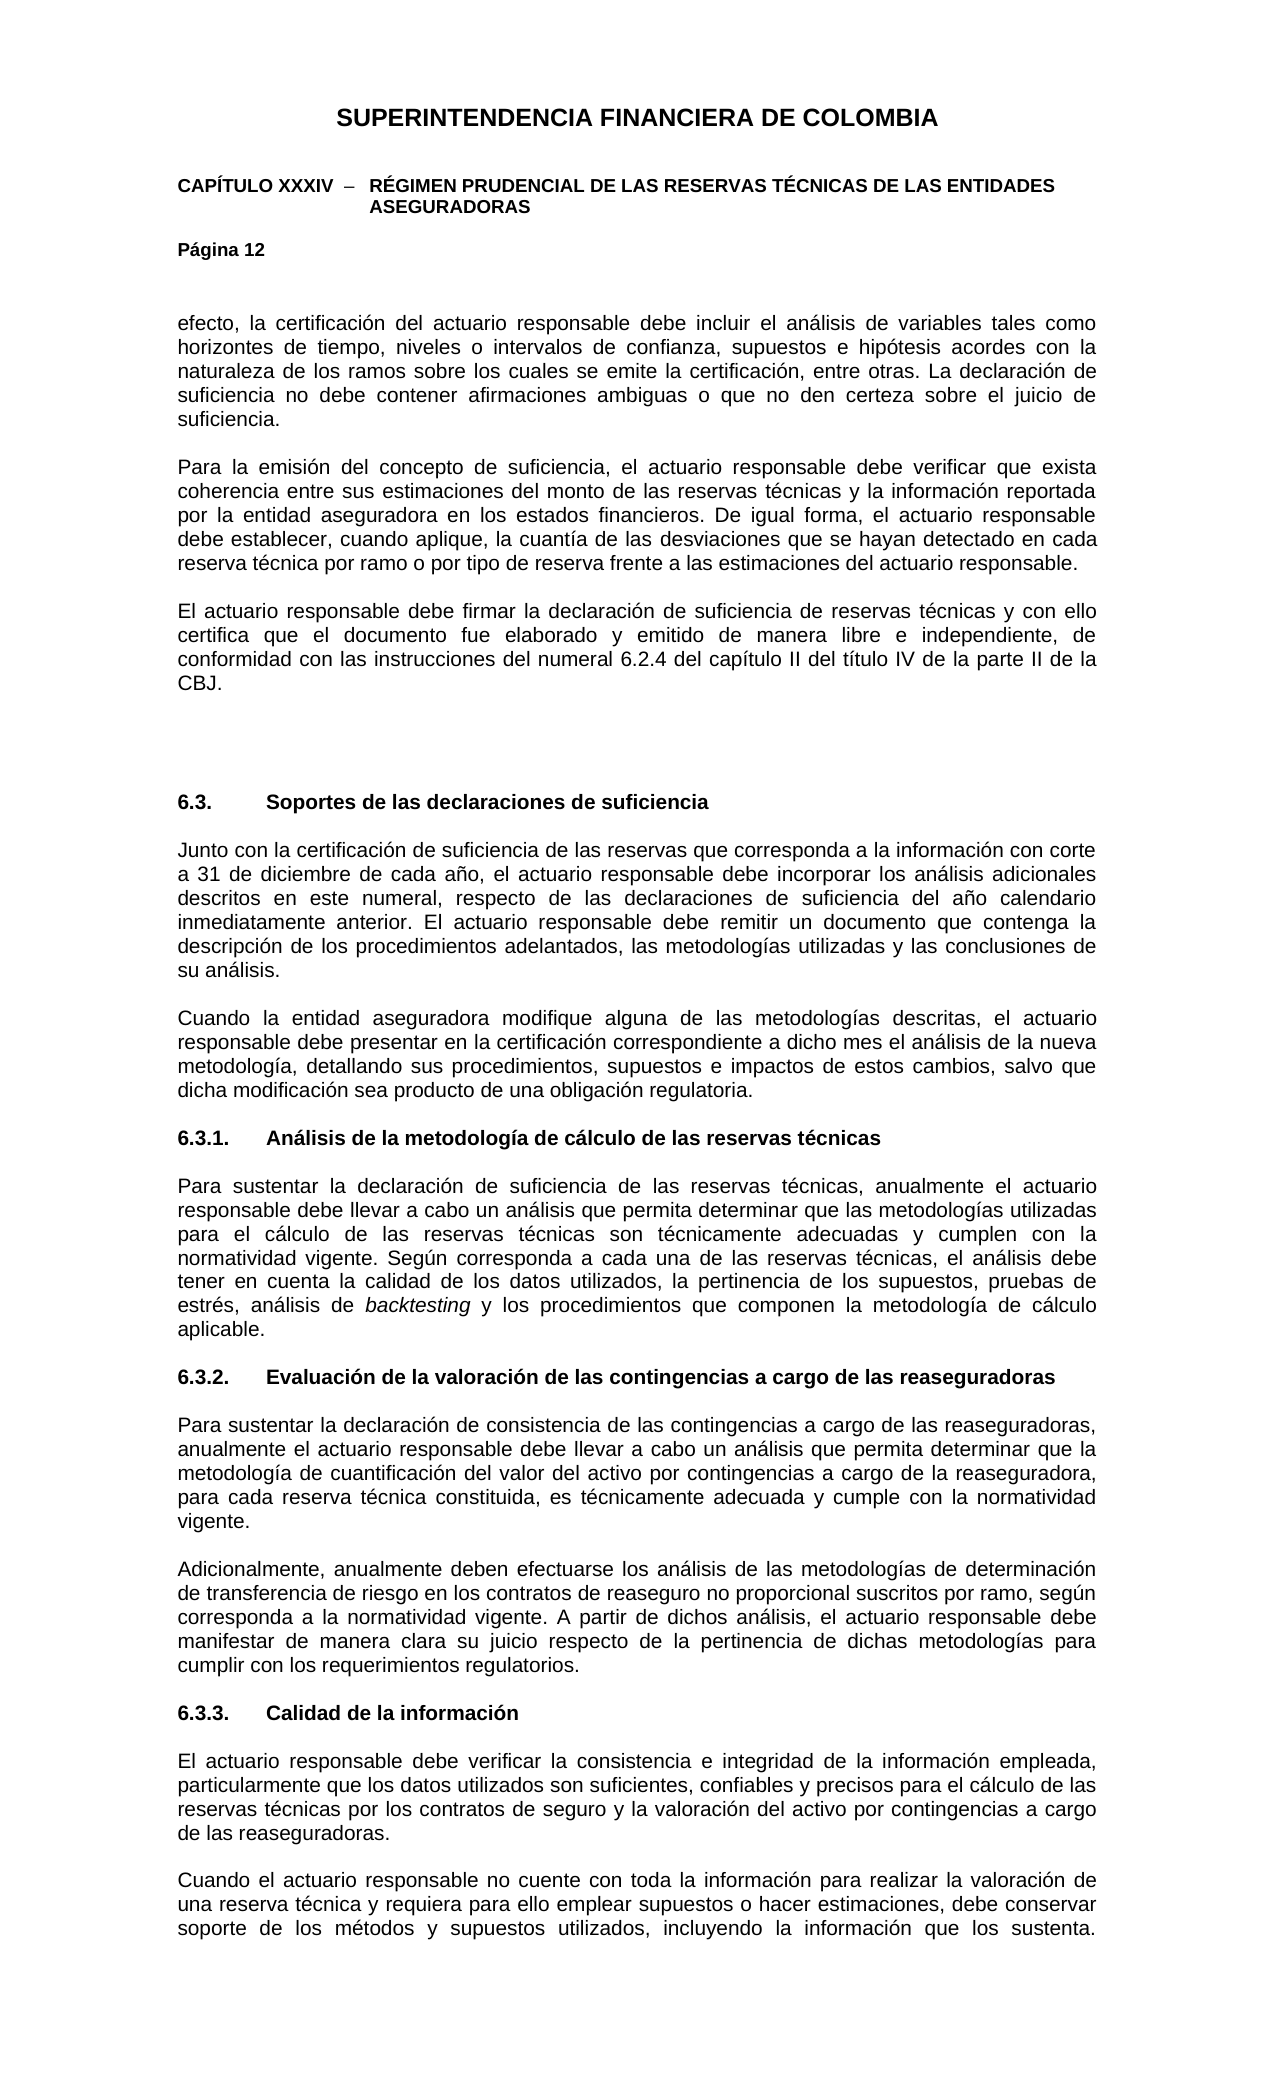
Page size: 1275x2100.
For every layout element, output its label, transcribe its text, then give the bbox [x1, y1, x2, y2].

list Evaluación de la valoración de las contingencias a cargo de las reaseguradoras [177, 1365, 1098, 1389]
text Adicionalmente, anualmente deben efectuarse los análisis de las metodologías de determinación de transferencia de riesgo en los contratos de reaseguro no proporcional suscritos por ramo, según corresponda a la normatividad vigente. A partir de dichos análisis, el actuario responsable debe manifestar de manera clara su juicio respecto de la pertinencia de dichas metodologías para cumplir con los requerimientos regulatorios. [177, 1557, 1098, 1677]
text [177, 311, 1098, 431]
text El actuario responsable debe firmar la declaración de suficiencia de reservas técnicas y con ello certifica que el documento fue elaborado y emitido de manera libre e independiente, de conformidad con las instrucciones del numeral 6.2.4 del capítulo II del título IV de la parte II de la CBJ. [177, 598, 1098, 694]
text Cuando la entidad aseguradora modifique alguna de las metodologías descritas, el actuario responsable debe presentar en la certificación correspondiente a dicho mes el análisis de la nueva metodología, detallando sus procedimientos, supuestos e impactos de estos cambios, salvo que dicha modificación sea producto de una obligación regulatoria. [177, 1006, 1098, 1102]
text Para la emisión del concepto de suficiencia, el actuario responsable debe verificar que exista coherencia entre sus estimaciones del monto de las reservas técnicas y la información reportada por la entidad aseguradora en los estados financieros. De igual forma, el actuario responsable debe establecer, cuando aplique, la cuantía de las desviaciones que se hayan detectado en cada reserva técnica por ramo o por tipo de reserva frente a las estimaciones del actuario responsable. [177, 455, 1098, 574]
list Soportes de las declaraciones de suficiencia [177, 790, 1098, 814]
text Para sustentar la declaración de consistencia de las contingencias a cargo de las reaseguradoras, anualmente el actuario responsable debe llevar a cabo un análisis que permita determinar que la metodología de cuantificación del valor del activo por contingencias a cargo de la reaseguradora, para cada reserva técnica constituida, es técnicamente adecuada y cumple con la normatividad vigente. [177, 1413, 1098, 1533]
text Junto con la certificación de suficiencia de las reservas que corresponda a la información con corte a 31 de diciembre de cada año, el actuario responsable debe incorporar los análisis adicionales descritos en este numeral, respecto de las declaraciones de suficiencia del año calendario inmediatamente anterior. El actuario responsable debe remitir un documento que contenga la descripción de los procedimientos adelantados, las metodologías utilizadas y las conclusiones de su análisis. [177, 838, 1098, 982]
text El actuario responsable debe verificar la consistencia e integridad de la información empleada, particularmente que los datos utilizados son suficientes, confiables y precisos para el cálculo de las reservas técnicas por los contratos de seguro y la valoración del activo por contingencias a cargo de las reaseguradoras. [177, 1748, 1098, 1844]
list Calidad de la información [177, 1701, 1098, 1724]
list Análisis de la metodología de cálculo de las reservas técnicas [177, 1126, 1098, 1149]
text Para sustentar la declaración de suficiencia de las reservas técnicas, anualmente el actuario responsable debe llevar a cabo un análisis que permita determinar que las metodologías utilizadas para el cálculo de las reservas técnicas son técnicamente adecuadas y cumplen con la normatividad vigente. Según corresponda a cada una de las reservas técnicas, el análisis debe tener en cuenta la calidad de los datos utilizados, la pertinencia de los supuestos, pruebas de estrés, análisis de backtesting y los procedimientos que componen la metodología de cálculo aplicable. [177, 1173, 1098, 1341]
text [177, 1868, 1098, 1940]
